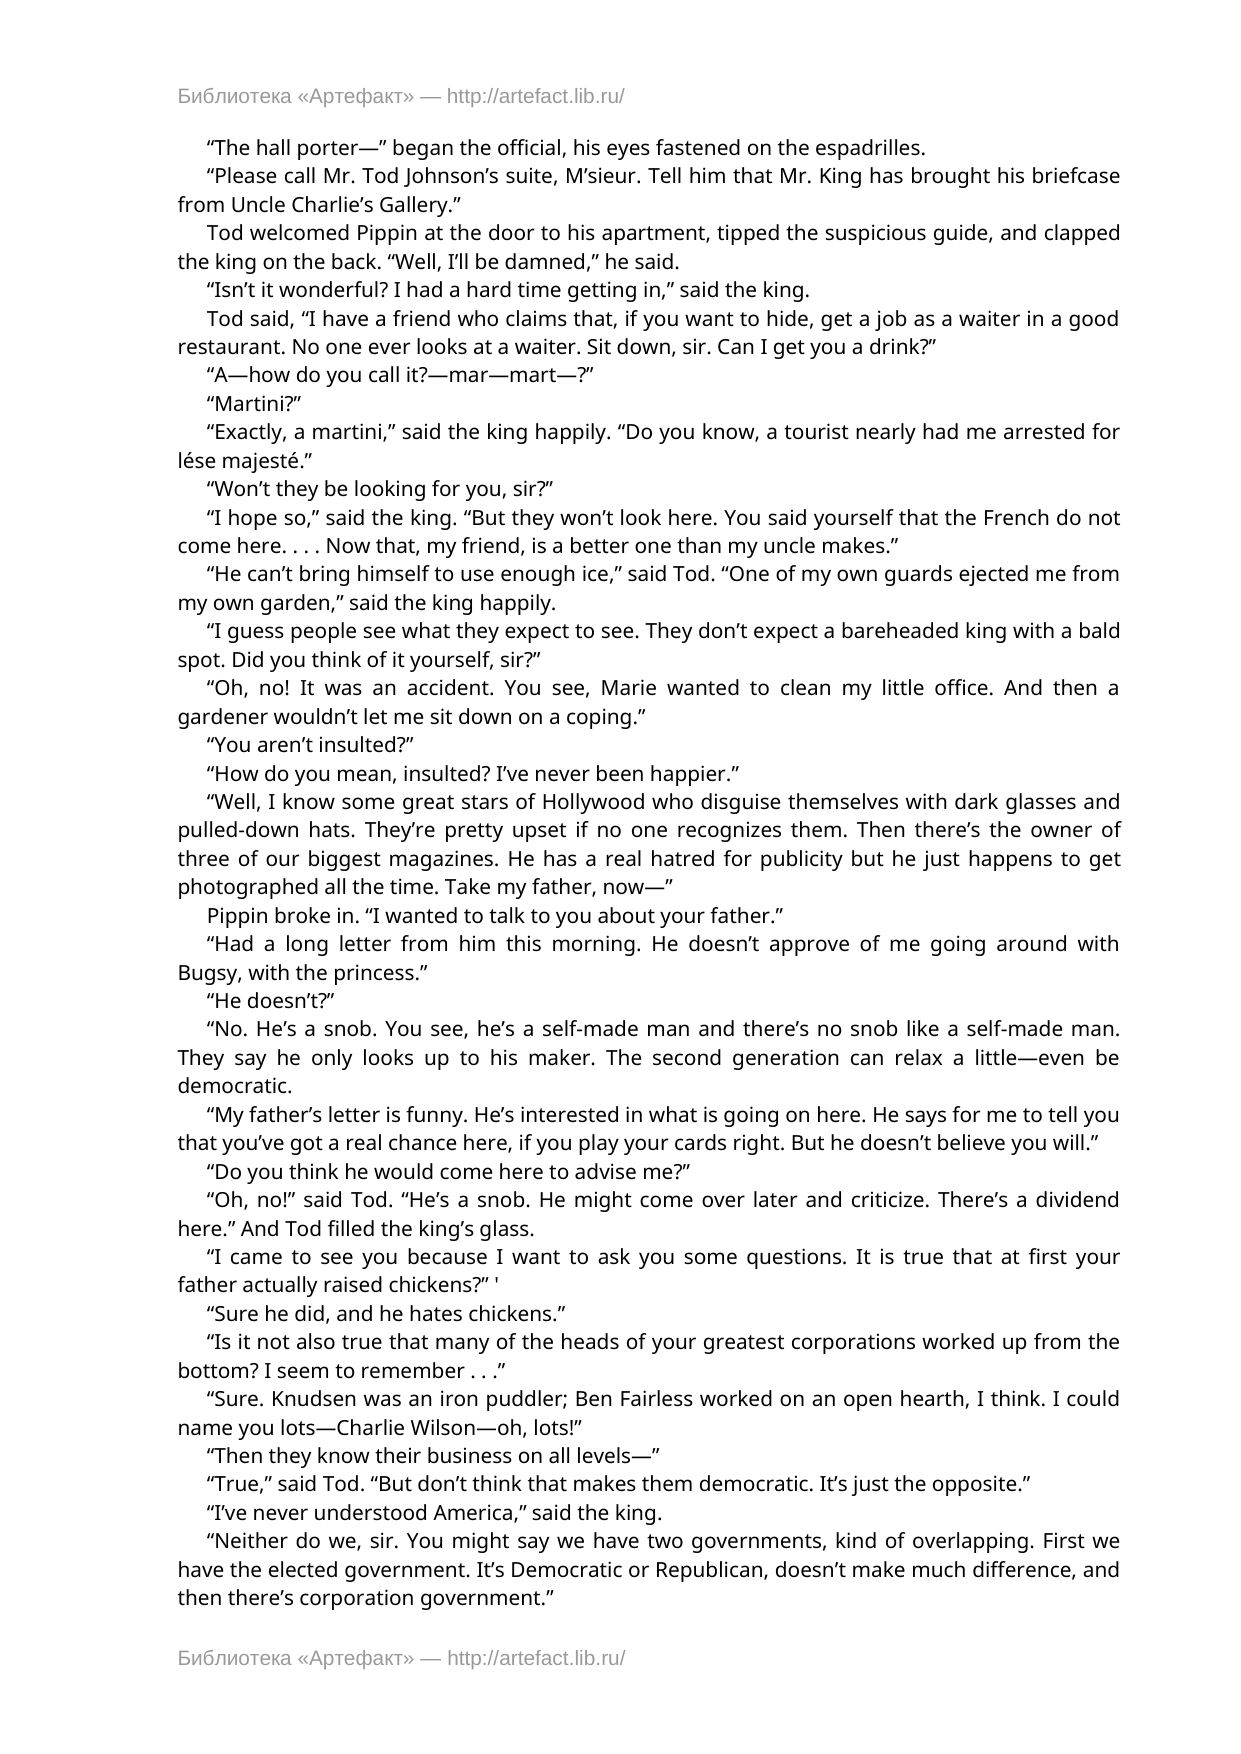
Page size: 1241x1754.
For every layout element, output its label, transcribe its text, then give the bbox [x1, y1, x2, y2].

text “Had a long letter from him this morning. He doesn’t approve of me going around with Bugsy, with the princess.” [177, 929, 1122, 986]
text “Sure he did, and he hates chickens.” [177, 1299, 1122, 1327]
text “I hope so,” said the king. “But they won’t look here. You said yourself that the French do not come here. . . . Now that, my friend, is a better one than my uncle makes.” [177, 503, 1122, 559]
text “Won’t they be looking for you, sir?” [177, 474, 1122, 503]
text Pippin broke in. “I wanted to talk to you about your father.” [177, 901, 1122, 929]
text “A—how do you call it?—mar—mart—?” [177, 361, 1122, 389]
text “Neither do we, sir. You might say we have two governments, kind of overlapping. First we have the elected government. It’s Democratic or Republican, doesn’t make much difference, and then there’s corporation government.” [177, 1526, 1122, 1612]
text “Oh, no! It was an accident. You see, Marie wanted to clean my little office. And then a gardener wouldn’t let me sit down on a coping.” [177, 673, 1122, 730]
text “You aren’t insulted?” [177, 730, 1122, 759]
text “Martini?” [177, 389, 1122, 417]
text “Exactly, a martini,” said the king happily. “Do you know, a tourist nearly had me arrested for lése majesté.” [177, 417, 1122, 474]
text “No. He’s a snob. You see, he’s a self-made man and there’s no snob like a self-made man. They say he only looks up to his maker. The second generation can relax a little—even be democratic. [177, 1014, 1122, 1100]
text “The hall porter—” began the official, his eyes fastened on the espadrilles. [177, 133, 1122, 161]
text “Sure. Knudsen was an iron puddler; Ben Fairless worked on an open hearth, I think. I could name you lots—Charlie Wilson—oh, lots!” [177, 1384, 1122, 1441]
text “Oh, no!” said Tod. “He’s a snob. He might come over later and criticize. There’s a dividend here.” And Tod filled the king’s glass. [177, 1185, 1122, 1242]
text “Isn’t it wonderful? I had a hard time getting in,” said the king. [177, 275, 1122, 304]
text “My father’s letter is funny. He’s interested in what is going on here. He says for me to tell you that you’ve got a real chance here, if you play your cards right. But he doesn’t believe you will.” [177, 1100, 1122, 1157]
text “I came to see you because I want to ask you some questions. It is true that at first your father actually raised chickens?” ' [177, 1242, 1122, 1299]
text “I guess people see what they expect to see. They don’t expect a bareheaded king with a bald spot. Did you think of it yourself, sir?” [177, 616, 1122, 673]
text Tod welcomed Pippin at the door to his apartment, tipped the suspicious guide, and clapped the king on the back. “Well, I’ll be damned,” he said. [177, 218, 1122, 275]
text “True,” said Tod. “But don’t think that makes them democratic. It’s just the opposite.” [177, 1469, 1122, 1498]
text “He doesn’t?” [177, 986, 1122, 1014]
text “He can’t bring himself to use enough ice,” said Tod. “One of my own guards ejected me from my own garden,” said the king happily. [177, 559, 1122, 616]
text “Please call Mr. Tod Johnson’s suite, M’sieur. Tell him that Mr. King has brought his briefcase from Uncle Charlie’s Gallery.” [177, 161, 1122, 218]
text “Well, I know some great stars of Hollywood who disguise themselves with dark glasses and pulled-down hats. They’re pretty upset if no one recognizes them. Then there’s the owner of three of our biggest magazines. He has a real hatred for publicity but he just happens to get photographed all the time. Take my father, now—” [177, 787, 1122, 901]
text “Then they know their business on all levels—” [177, 1441, 1122, 1469]
text Tod said, “I have a friend who claims that, if you want to hide, get a job as a waiter in a good restaurant. No one ever looks at a waiter. Sit down, sir. Can I get you a drink?” [177, 304, 1122, 361]
text “How do you mean, insulted? I’ve never been happier.” [177, 759, 1122, 787]
text “Is it not also true that many of the heads of your greatest corporations worked up from the bottom? I seem to remember . . .” [177, 1327, 1122, 1384]
text “Do you think he would come here to advise me?” [177, 1157, 1122, 1185]
text “I’ve never understood America,” said the king. [177, 1498, 1122, 1526]
